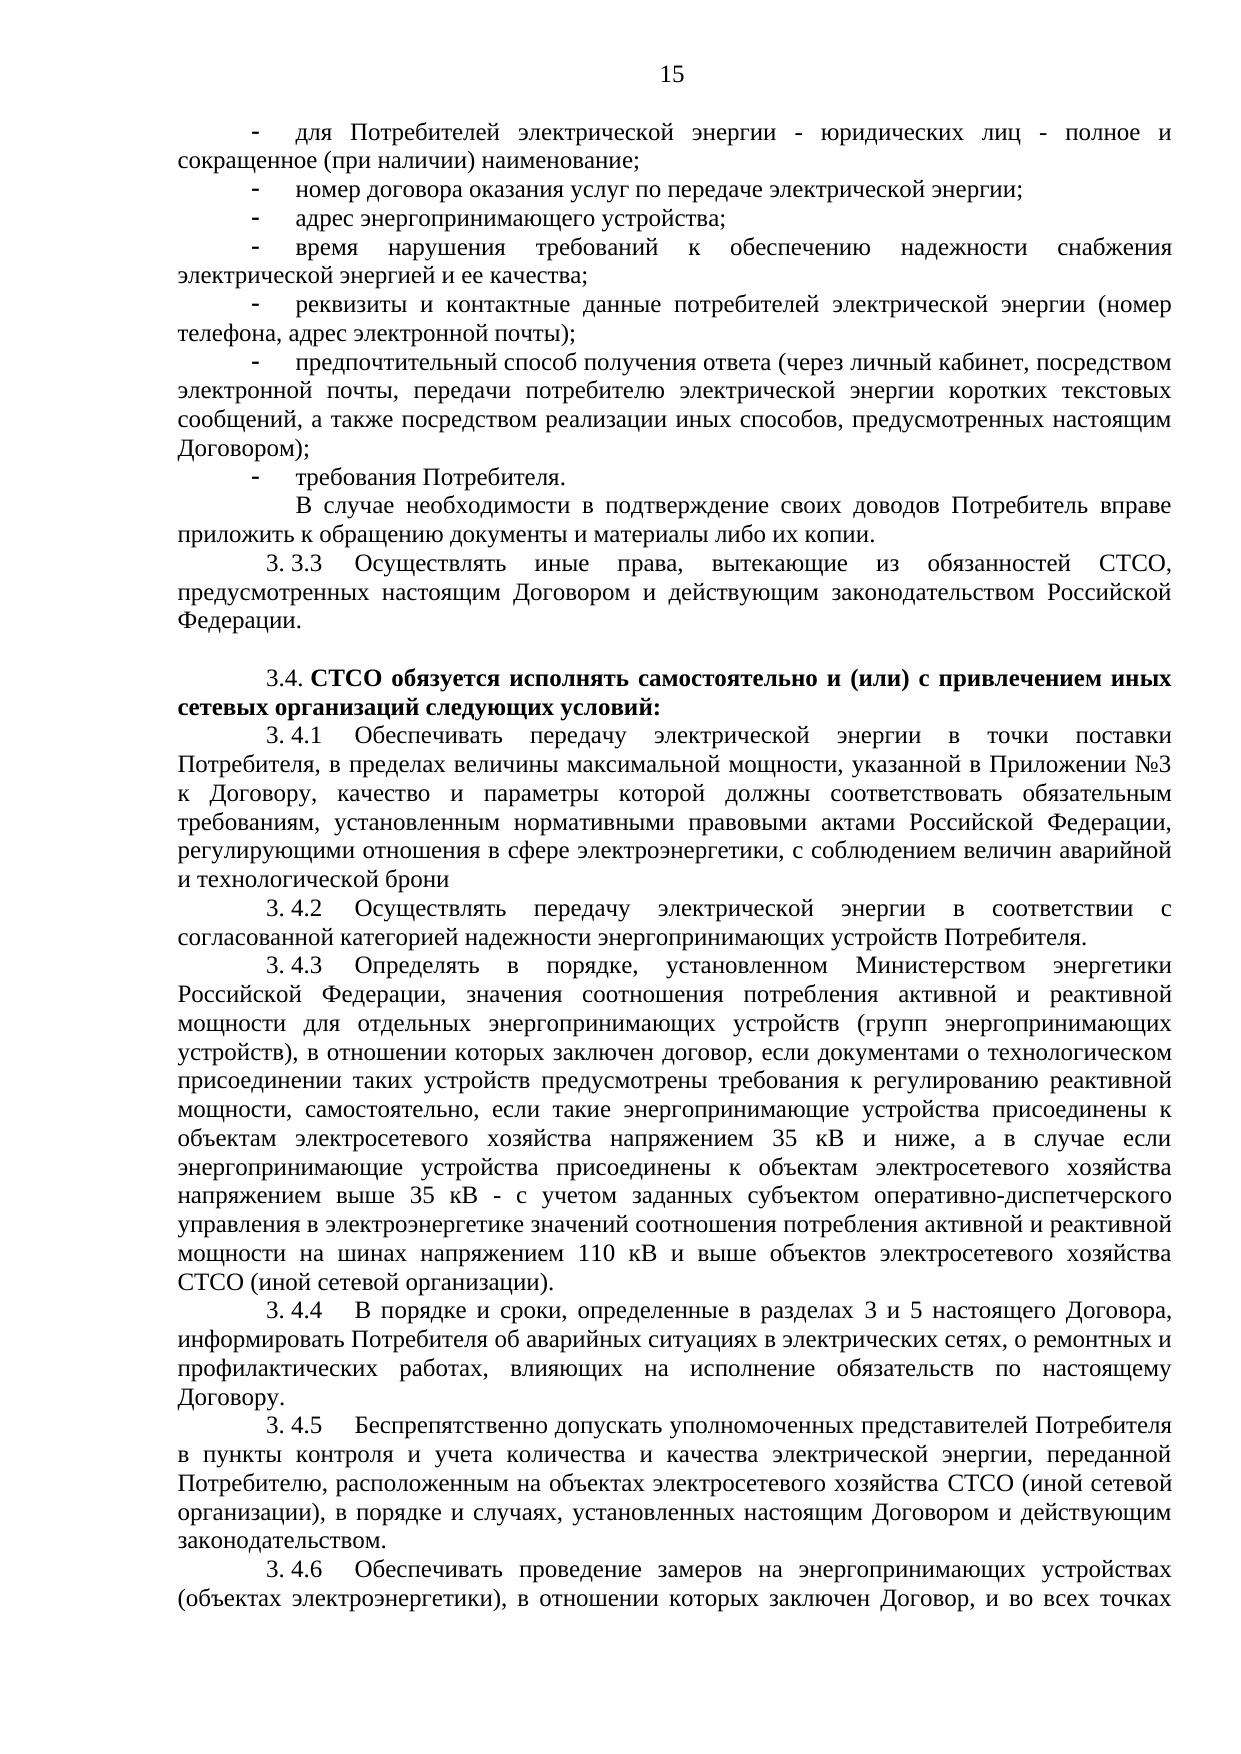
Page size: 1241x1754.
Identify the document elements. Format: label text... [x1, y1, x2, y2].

list В случае необходимости в подтверждение своих доводов Потребитель вправе приложить к обращению документы и материалы либо их копии. [177, 490, 1172, 548]
list Осуществлять передачу электрической энергии в соответствии с согласованной категорией надежности энергопринимающих устройств Потребителя. [177, 893, 1172, 950]
list В порядке и сроки, определенные в разделах 3 и 5 настоящего Договора, информировать Потребителя об аварийных ситуациях в электрических сетях, о ремонтных и профилактических работах, влияющих на исполнение обязательств по настоящему Договору. [177, 1295, 1172, 1410]
list номер договора оказания услуг по передаче электрической энергии; [177, 174, 1172, 203]
list Беспрепятственно допускать уполномоченных представителей Потребителя в пункты контроля и учета количества и качества электрической энергии, переданной Потребителю, расположенным на объектах электросетевого хозяйства СТСО (иной сетевой организации), в порядке и случаях, установленных настоящим Договором и действующим законодательством. [177, 1410, 1172, 1554]
list Осуществлять иные права, вытекающие из обязанностей СТСО, предусмотренных настоящим Договором и действующим законодательством Российской Федерации. [177, 548, 1172, 634]
list Обеспечивать передачу электрической энергии в точки поставки Потребителя, в пределах величины максимальной мощности, указанной в Приложении №3 к Договору, качество и параметры которой должны соответствовать обязательным требованиям, установленным нормативными правовыми актами Российской Федерации, регулирующими отношения в сфере электроэнергетики, с соблюдением величин аварийной и технологической брони [177, 720, 1172, 893]
list реквизиты и контактные данные потребителей электрической энергии (номер телефона, адрес электронной почты); [177, 289, 1172, 347]
list время нарушения требований к обеспечению надежности снабжения электрической энергией и ее качества; [177, 232, 1172, 289]
list предпочтительный способ получения ответа (через личный кабинет, посредством электронной почты, передачи потребителю электрической энергии коротких текстовых сообщений, а также посредством реализации иных способов, предусмотренных настоящим Договором); [177, 347, 1172, 462]
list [177, 1554, 1172, 1612]
text СТСО обязуется исполнять самостоятельно и (или) с привлечением иных сетевых организаций следующих условий: [177, 663, 1172, 720]
list адрес энергопринимающего устройства; [177, 203, 1172, 232]
list требования Потребителя. [177, 462, 1172, 490]
list для Потребителей электрической энергии - юридических лиц - полное и сокращенное (при наличии) наименование; [177, 117, 1172, 174]
list Определять в порядке, установленном Министерством энергетики Российской Федерации, значения соотношения потребления активной и реактивной мощности для отдельных энергопринимающих устройств (групп энергопринимающих устройств), в отношении которых заключен договор, если документами о технологическом присоединении таких устройств предусмотрены требования к регулированию реактивной мощности, самостоятельно, если такие энергопринимающие устройства присоединены к объектам электросетевого хозяйства напряжением 35 кВ и ниже, а в случае если энергопринимающие устройства присоединены к объектам электросетевого хозяйства напряжением выше 35 кВ - с учетом заданных субъектом оперативно-диспетчерского управления в электроэнергетике значений соотношения потребления активной и реактивной мощности на шинах напряжением 110 кВ и выше объектов электросетевого хозяйства СТСО (иной сетевой организации). [177, 950, 1172, 1295]
